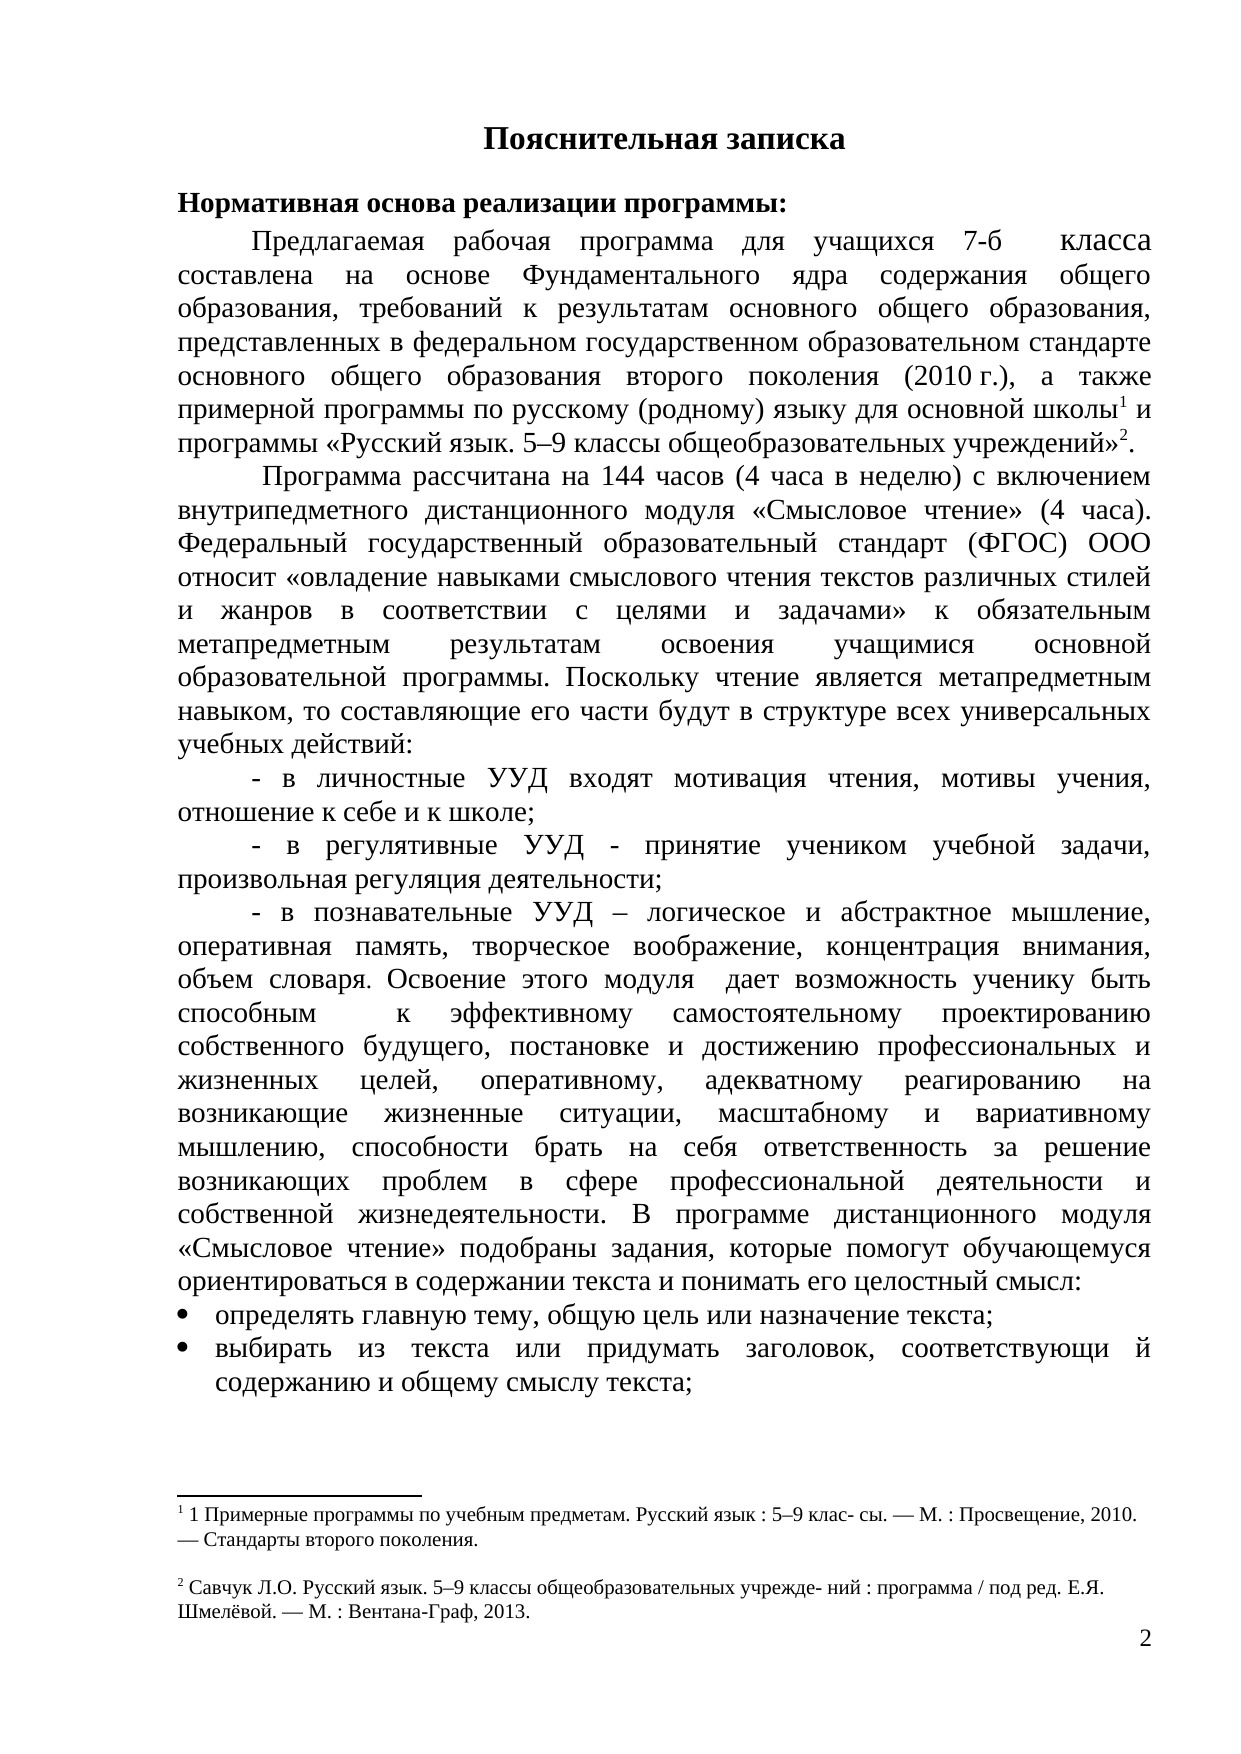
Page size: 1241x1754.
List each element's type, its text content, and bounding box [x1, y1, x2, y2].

list выбирать из текста или придумать заголовок, соответствующи й содержанию и общему смыслу текста; [177, 1331, 1152, 1398]
text Пояснительная записка [177, 118, 1152, 156]
text - в познавательные УУД – логическое и абстрактное мышление, оперативная память, творческое воображение, концентрация внимания, объем словаря. Освоение этого модуля дает возможность ученику быть способным к эффективному самостоятельному проектированию собственного будущего, постановке и достижению профессиональных и жизненных целей, оперативному, адекватному реагированию на возникающие жизненные ситуации, масштабному и вариативному мышлению, способности брать на себя ответственность за решение возникающих проблем в сфере профессиональной деятельности и собственной жизнедеятельности. В программе дистанционного модуля «Смысловое чтение» подобраны задания, которые помогут обучающемуся ориентироваться в содержании текста и понимать его целостный смысл: [177, 894, 1152, 1297]
text - в личностные УУД входят мотивация чтения, мотивы учения, отношение к себе и к школе; [177, 760, 1152, 827]
text Программа рассчитана на 144 часов (4 часа в неделю) с включением внутрипедметного дистанционного модуля «Смысловое чтение» (4 часа). Федеральный государственный образовательный стандарт (ФГОС) ООО относит «овладение навыками смыслового чтения текстов различных стилей и жанров в соответствии с целями и задачами» к обязательным метапредметным результатам освоения учащимися основной образовательной программы. Поскольку чтение является метапредметным навыком, то составляющие его части будут в структуре всех универсальных учебных действий: [177, 458, 1152, 760]
text - в регулятивные УУД - принятие учеником учебной задачи, произвольная регуляция деятельности; [177, 827, 1152, 894]
list определять главную тему, общую цель или назначение текста; [177, 1297, 1152, 1331]
text Предлагаемая рабочая программа для учащихся 7-б класса составлена на основе Фундаментального ядра содержания общего образования, требований к результатам основного общего образования, представленных в федеральном государственном образовательном стандарте основного общего образования второго поколения (2010 г.), а также примерной программы по русскому (родному) языку для основной школы и программы «Русский язык. 5–9 классы общеобразовательных учреждений». [177, 219, 1152, 458]
text Нормативная основа реализации программы: [177, 185, 1152, 219]
